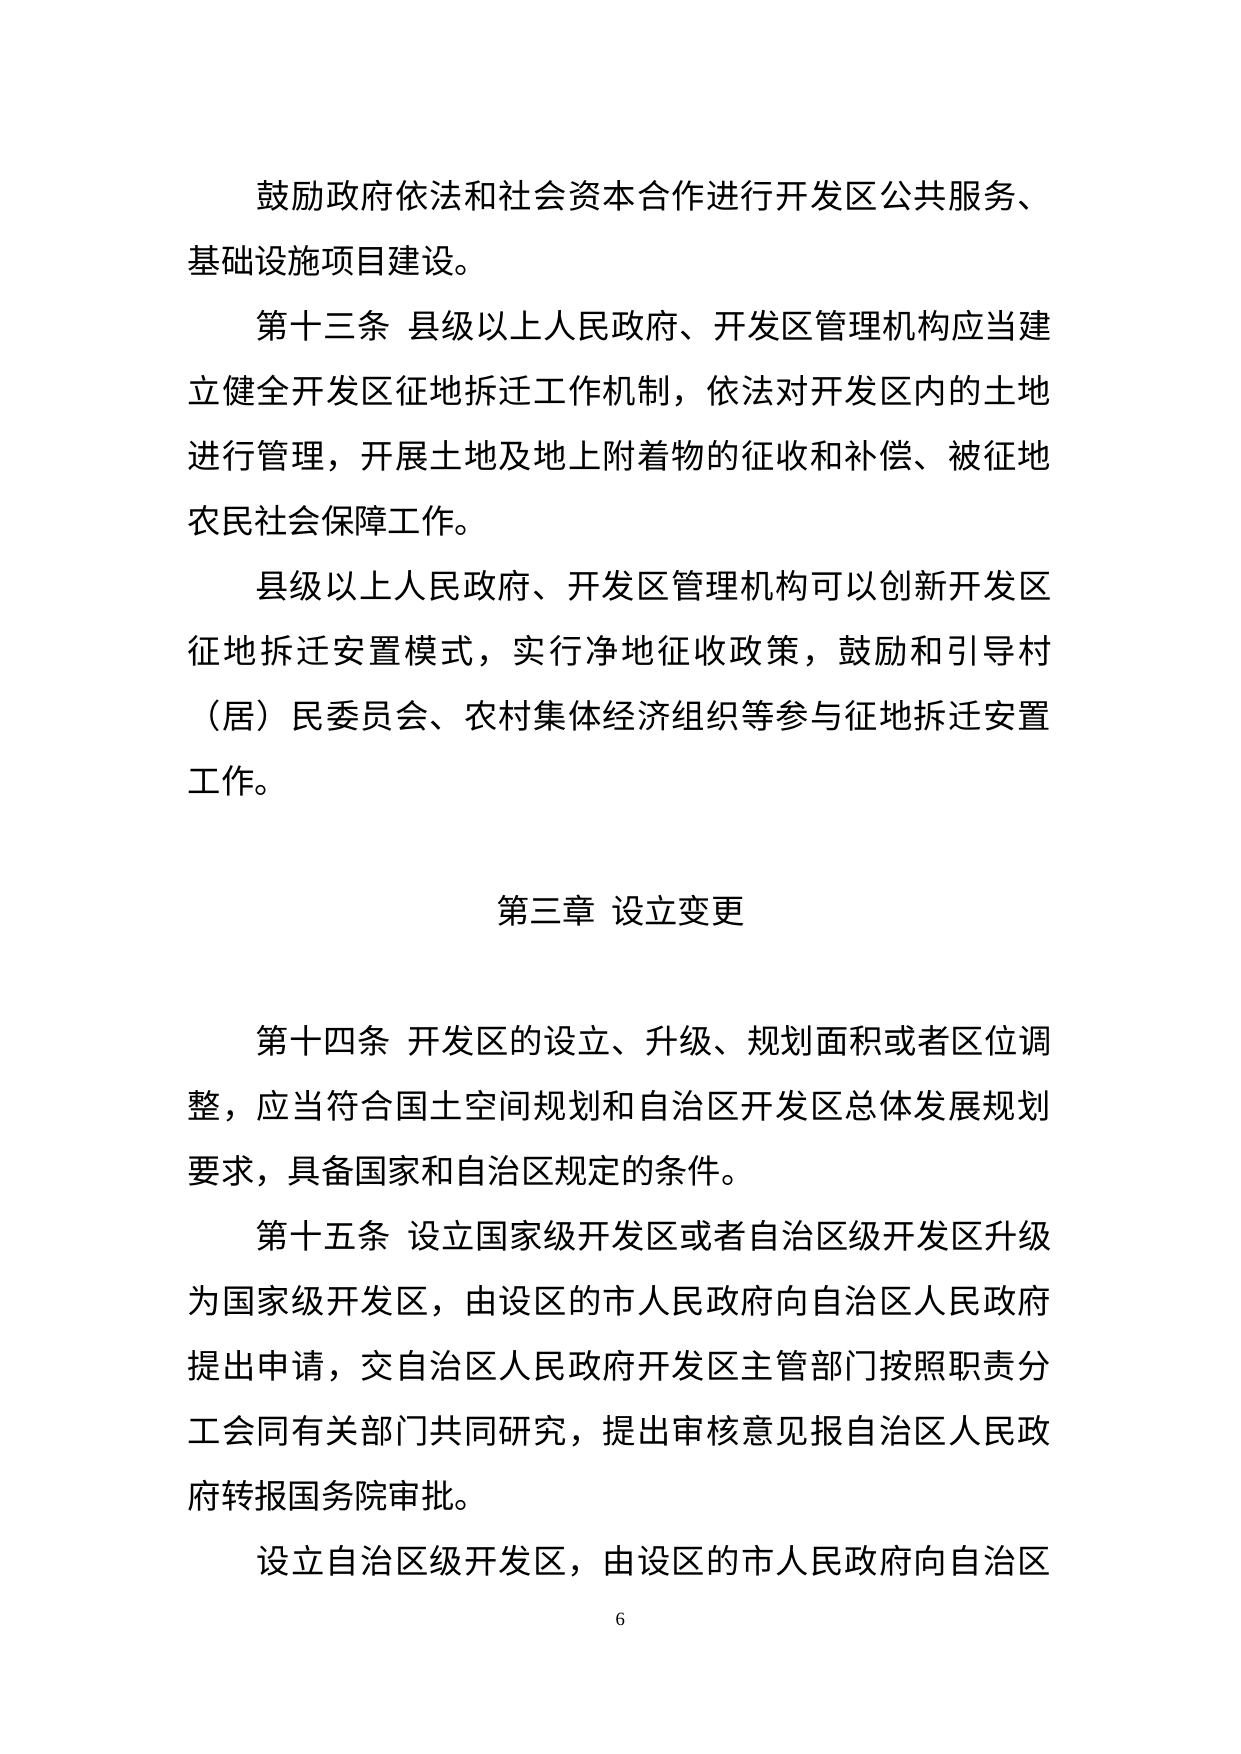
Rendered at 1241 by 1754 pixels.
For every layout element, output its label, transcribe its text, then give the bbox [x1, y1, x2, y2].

text 第十五条 设立国家级开发区或者自治区级开发区升级为国家级开发区，由设区的市人民政府向自治区人民政府提出申请，交自治区人民政府开发区主管部门按照职责分工会同有关部门共同研究，提出审核意见报自治区人民政府转报国务院审批。 [187, 1202, 1053, 1527]
text 鼓励政府依法和社会资本合作进行开发区公共服务、基础设施项目建设。 [187, 162, 1053, 292]
text 第十四条 开发区的设立、升级、规划面积或者区位调整，应当符合国土空间规划和自治区开发区总体发展规划要求，具备国家和自治区规定的条件。 [187, 1007, 1053, 1202]
text 第三章 设立变更 [187, 877, 1053, 942]
text 第十三条 县级以上人民政府、开发区管理机构应当建立健全开发区征地拆迁工作机制，依法对开发区内的土地进行管理，开展土地及地上附着物的征收和补偿、被征地农民社会保障工作。 [187, 292, 1053, 552]
text 县级以上人民政府、开发区管理机构可以创新开发区征地拆迁安置模式，实行净地征收政策，鼓励和引导村（居）民委员会、农村集体经济组织等参与征地拆迁安置工作。 [187, 552, 1053, 812]
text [187, 1527, 1053, 1592]
